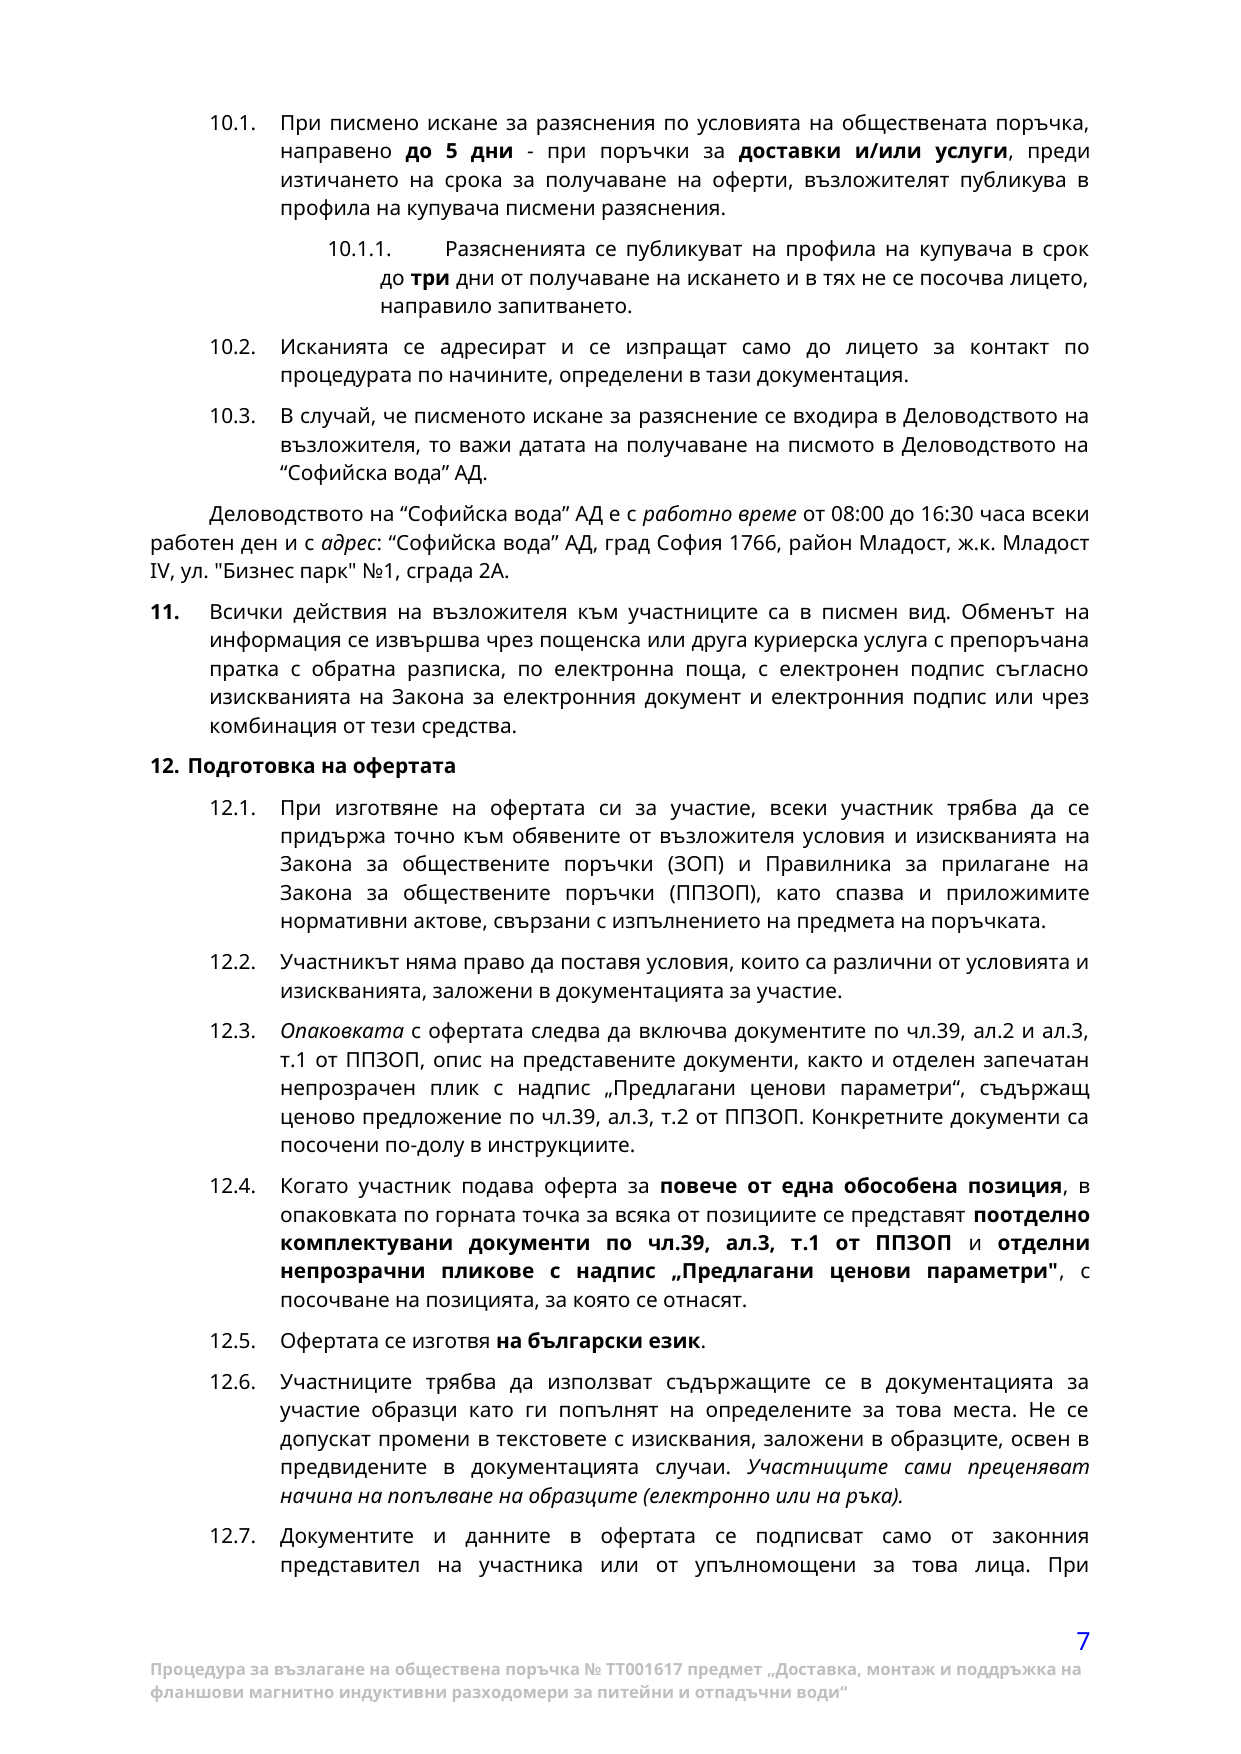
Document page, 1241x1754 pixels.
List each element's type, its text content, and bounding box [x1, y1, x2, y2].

list Всички действия на възложителя към участниците са в писмен вид. Обменът на информация се извършва чрез пощенска или друга куриерска услуга с препоръчана пратка с обратна разписка, по електронна поща, с електронен подпис съгласно изискванията на Закона за електронния документ и електронния подпис или чрез комбинация от тези средства. [150, 597, 1090, 739]
list При изготвяне на офертата си за участие, всеки участник трябва да се придържа точно към обявените от възложителя условия и изискванията на Закона за обществените поръчки (ЗОП) и Правилника за прилагане на Закона за обществените поръчки (ППЗОП), като спазва и приложимите нормативни актове, свързани с изпълнението на предмета на поръчката. [209, 793, 1090, 935]
list Подготовка на офертата [150, 752, 1090, 780]
list Исканията се адресират и се изпращат само до лицето за контакт по процедурата по начините, определени в тази документация. [209, 332, 1090, 389]
list Участникът няма право да поставя условия, които са различни от условията и изискванията, заложени в документацията за участие. [209, 947, 1090, 1004]
list В случай, че писменото искане за разяснение се входира в Деловодството на възложителя, то важи датата на получаване на писмото в Деловодството на “Софийска вода” АД. [209, 401, 1090, 487]
list Когато участник подава оферта за повече от една обособена позиция, в опаковката по горната точка за всяка от позициите се представят поотделно комплектувани документи по чл.39, ал.3, т.1 от ППЗОП и отделни непрозрачни пликове с надпис „Предлагани ценови параметри", с посочване на позицията, за която се отнасят. [209, 1171, 1090, 1313]
text Деловодството на “Софийска вода” АД е с работно време от 08:00 до 16:30 часа всеки работен ден и с адрес: “Софийска вода” АД, град София 1766, район Младост, ж.к. Младост ІV, ул. "Бизнес парк" №1, сграда 2А. [150, 499, 1090, 584]
list Разясненията се публикуват на профила на купувача в срок до три дни от получаване на искането и в тях не се посочва лицето, направило запитването. [327, 234, 1090, 319]
list При писмено искане за разяснения по условията на обществената поръчка, направено до 5 дни - при поръчки за доставки и/или услуги, преди изтичането на срока за получаване на оферти, възложителят публикува в профила на купувача писмени разяснения. [209, 108, 1090, 222]
list Опаковката с офертата следва да включва документите по чл.39, ал.2 и ал.3, т.1 от ППЗОП, опис на представените документи, както и отделен запечатан непрозрачен плик с надпис „Предлагани ценови параметри“, съдържащ ценово предложение по чл.39, ал.3, т.2 от ППЗОП. Конкретните документи са посочени по-долу в инструкциите. [209, 1017, 1090, 1159]
list Офертата се изготвя на български език. [209, 1326, 1090, 1354]
list Участниците трябва да използват съдържащите се в документацията за участие образци като ги попълнят на определените за това места. Не се допускат промени в текстовете с изисквания, заложени в образците, освен в предвидените в документацията случаи. Участниците сами преценяват начина на попълване на образците (електронно или на ръка). [209, 1367, 1090, 1509]
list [209, 1522, 1090, 1578]
